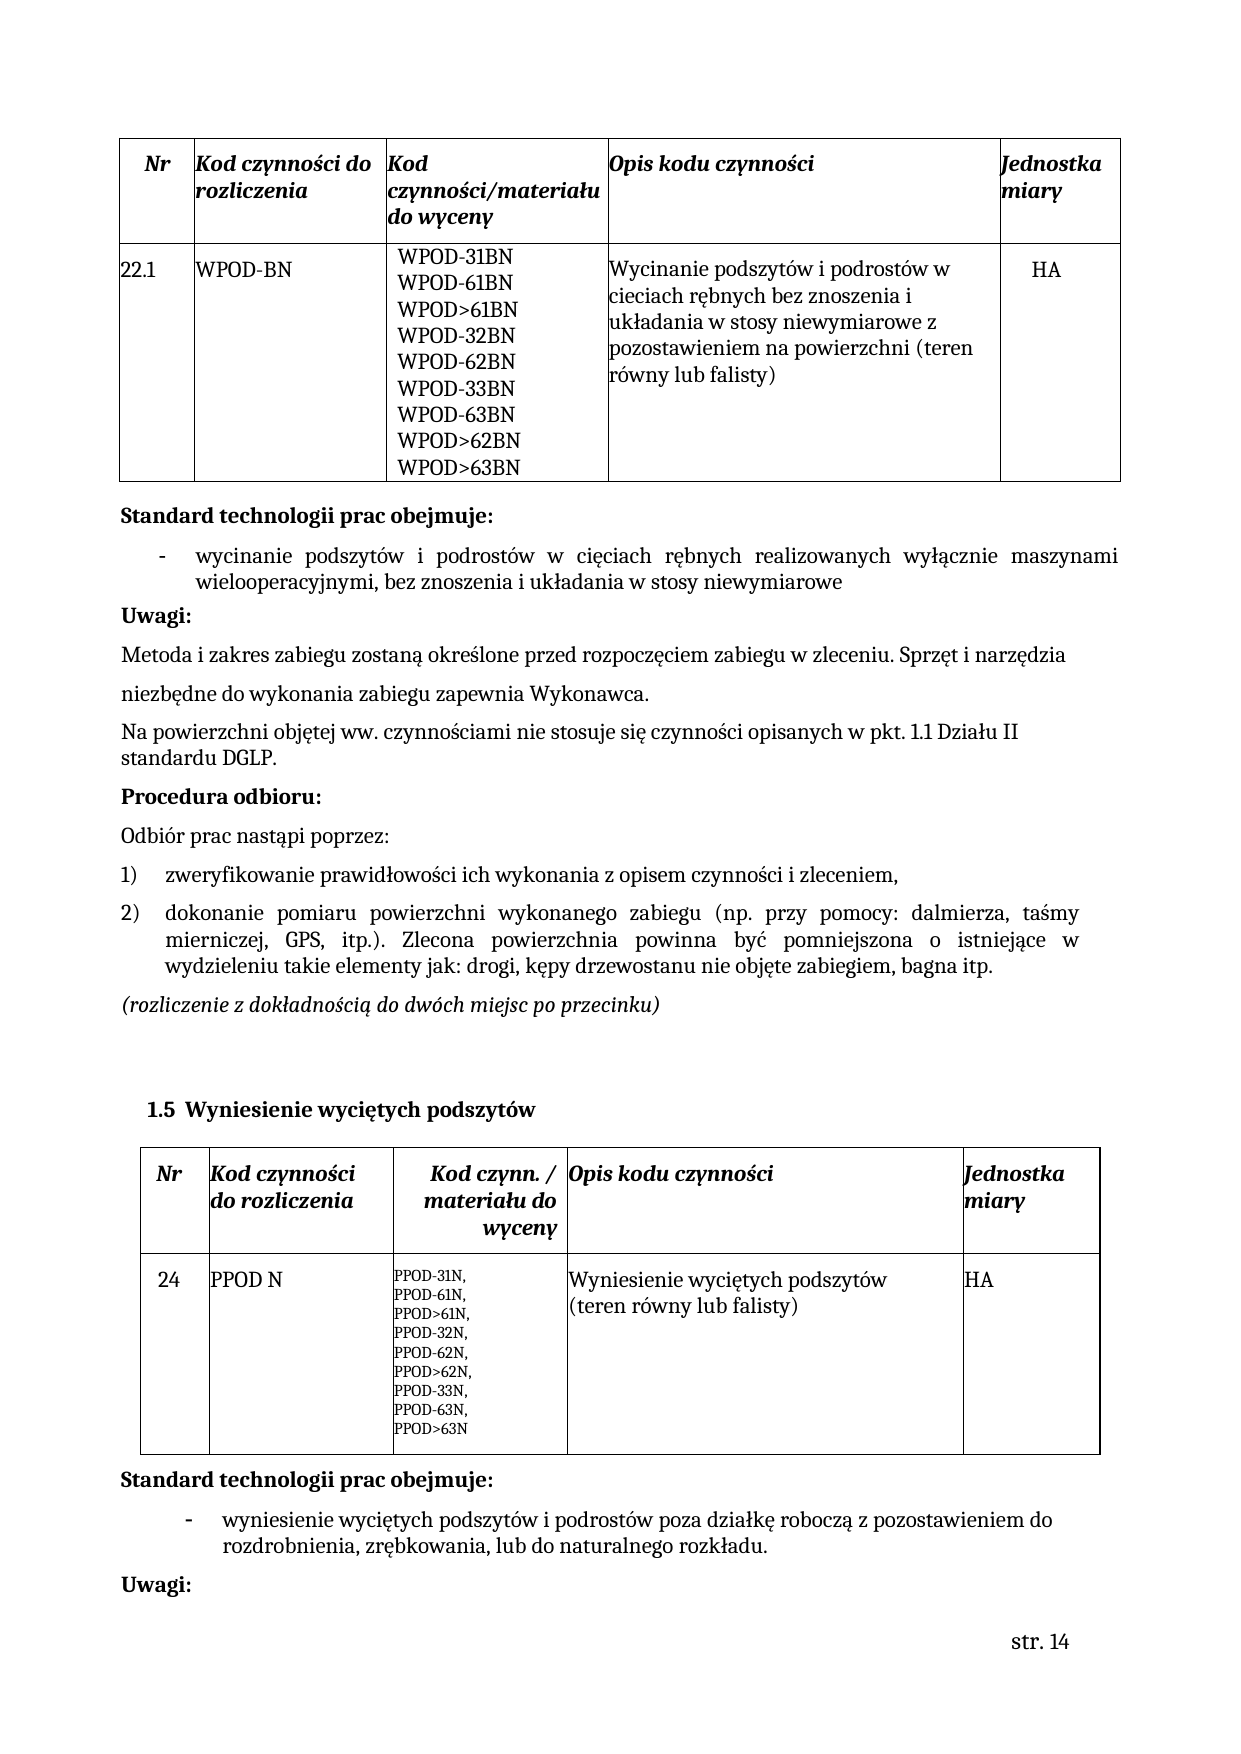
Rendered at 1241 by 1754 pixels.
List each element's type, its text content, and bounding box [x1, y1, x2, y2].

list Wyniesienie wyciętych podszytów [147, 1096, 1119, 1123]
table_header Opis kodu czynności [568, 1148, 963, 1253]
text Procedura odbioru: [121, 784, 1119, 810]
table_cell HA [964, 1254, 1099, 1454]
text Odbiór prac nastąpi poprzez: [121, 823, 1119, 849]
table_header Kod czynności do rozliczenia [210, 1148, 393, 1253]
text (rozliczenie z dokładnością do dwóch miejsc po przecinku) [121, 992, 1119, 1018]
table_header Jednostka miary [964, 1148, 1099, 1253]
table_cell 22.1 [120, 244, 194, 481]
table_cell WPOD-BN [195, 244, 386, 481]
text Standard technologii prac obejmuje: [121, 503, 1119, 529]
list dokonanie pomiaru powierzchni wykonanego zabiegu (np. przy pomocy: dalmierza, taśmy mierniczej, GPS, itp.). Zlecona powierzchnia powinna być pomniejszona o istniejące w wydzieleniu takie elementy jak: drogi, kępy drzewostanu nie objęte zabiegiem, bagna itp. [121, 900, 1080, 979]
table_header Opis kodu czynności [609, 139, 1000, 243]
table_header Nr [120, 139, 194, 243]
text Metoda i zakres zabiegu zostaną określone przed rozpoczęciem zabiegu w zleceniu. Sprzęt i narzędzia niezbędne do wykonania zabiegu zapewnia Wykonawca. [121, 642, 1090, 707]
table_header Kod czynności/materiału do wyceny [387, 139, 608, 243]
text Standard technologii prac obejmuje: [121, 1467, 1119, 1494]
list zweryfikowanie prawidłowości ich wykonania z opisem czynności i zleceniem, [121, 861, 1119, 888]
table_cell Wycinanie podszytów i podrostów w cieciach rębnych bez znoszenia i układania w stosy niewymiarowe z pozostawieniem na powierzchni (teren równy lub falisty) [609, 244, 1000, 481]
text Uwagi: [121, 1572, 1119, 1598]
table_cell 24 [141, 1254, 209, 1454]
table_header Kod czynności do rozliczenia [195, 139, 386, 243]
text Na powierzchni objętej ww. czynnościami nie stosuje się czynności opisanych w pkt. 1.1 Działu II standardu DGLP. [121, 719, 1082, 771]
table_cell WPOD-31BN WPOD-61BN WPOD>61BN WPOD-32BN WPOD-62BN WPOD-33BN WPOD-63BN WPOD>62BN WPOD>63BN [387, 244, 608, 481]
list wycinanie podszytów i podrostów w cięciach rębnych realizowanych wyłącznie maszynami wielooperacyjnymi, bez znoszenia i układania w stosy niewymiarowe [158, 542, 1119, 595]
table_cell HA [1001, 244, 1120, 481]
list wyniesienie wyciętych podszytów i podrostów poza działkę roboczą z pozostawieniem do rozdrobnienia, zrębkowania, lub do naturalnego rozkładu. [185, 1506, 1092, 1559]
table_cell PPOD N [210, 1254, 393, 1454]
table_header Kod czynn. / materiału do wyceny [394, 1148, 567, 1253]
table_header Jednostka miary [1001, 139, 1120, 243]
table_header Nr [141, 1148, 209, 1253]
table_cell Wyniesienie wyciętych podszytów (teren równy lub falisty) [568, 1254, 963, 1454]
table_cell PPOD-31N, PPOD-61N, PPOD>61N, PPOD-32N, PPOD-62N, PPOD>62N, PPOD-33N, PPOD-63N, PPOD>63N [394, 1254, 567, 1454]
text Uwagi: [121, 603, 1119, 629]
